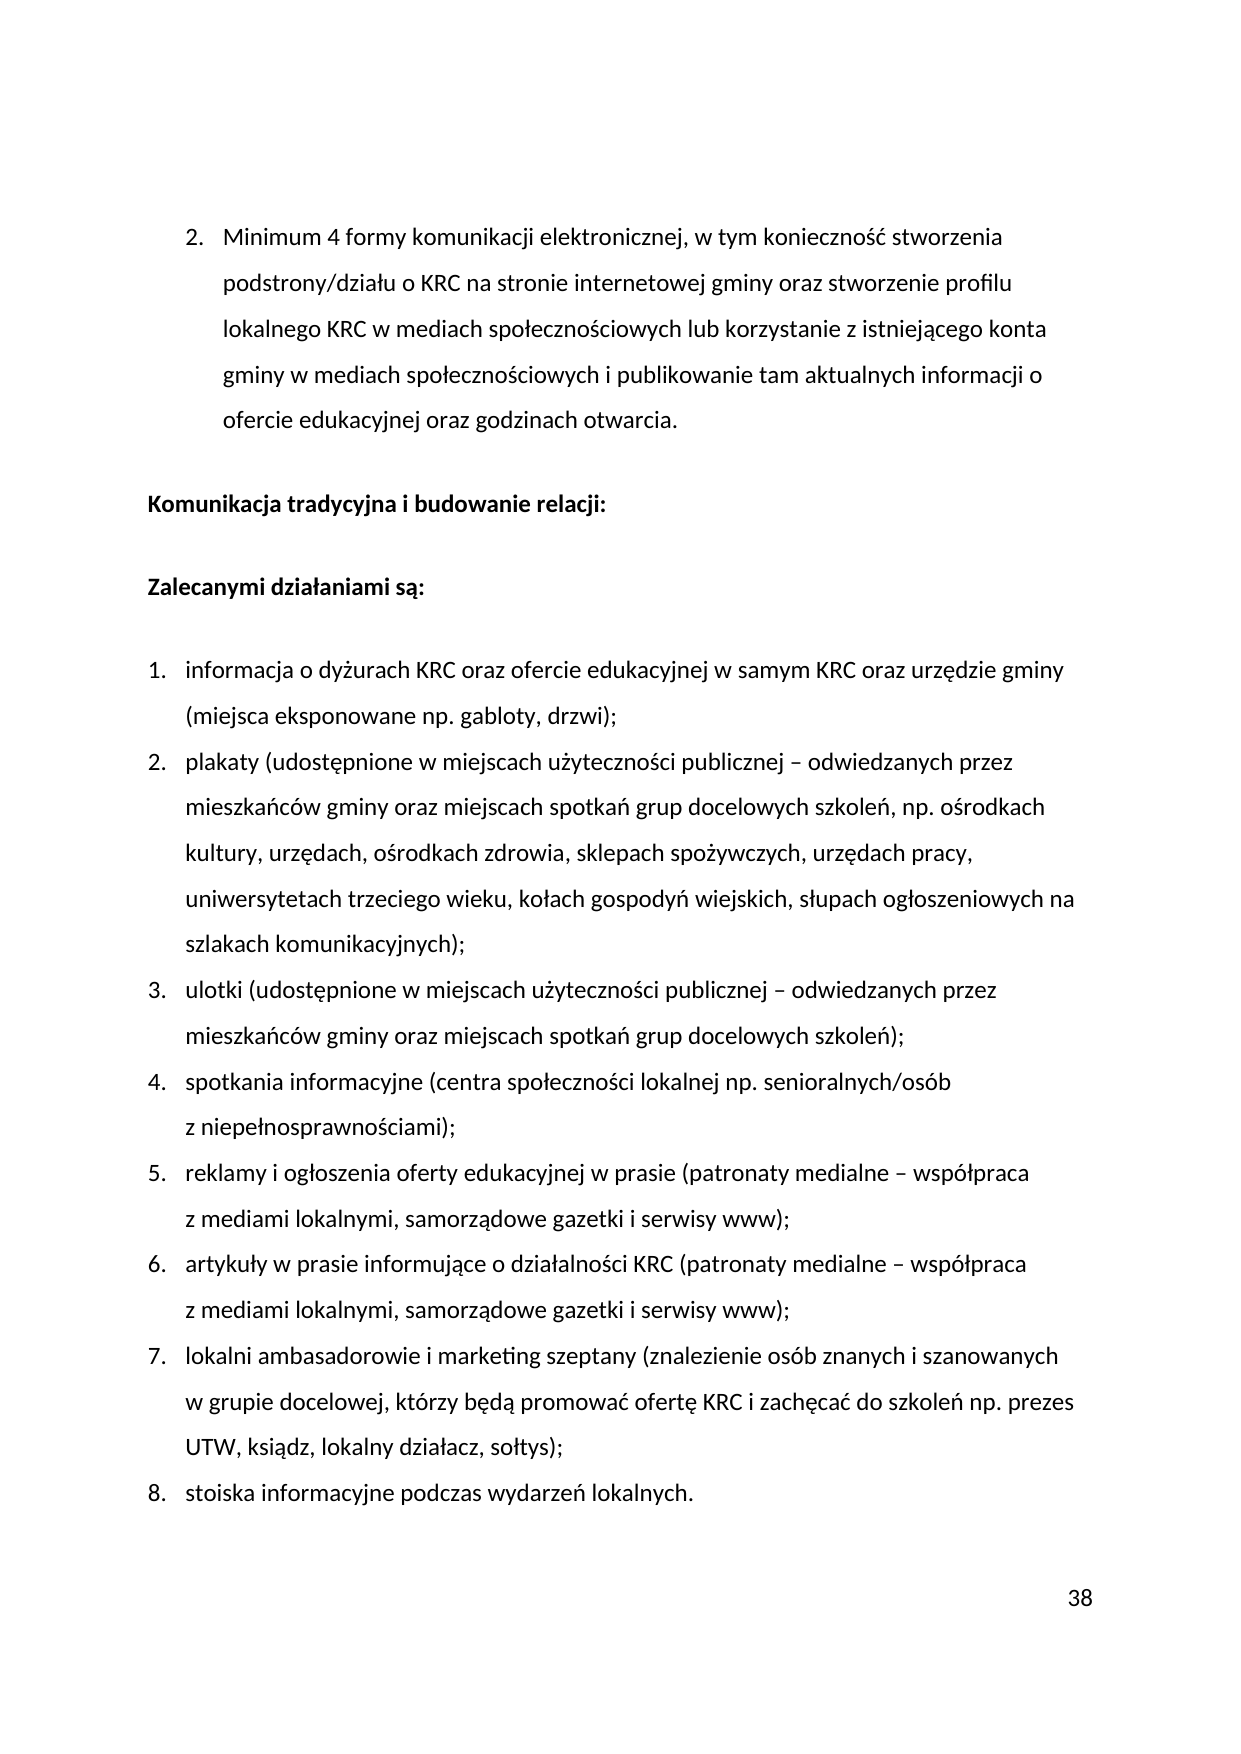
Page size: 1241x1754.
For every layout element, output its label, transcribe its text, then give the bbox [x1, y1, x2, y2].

list spotkania informacyjne (centra społeczności lokalnej np. senioralnych/osób z niepełnosprawnościami); [148, 1066, 1093, 1142]
list Minimum 4 formy komunikacji elektronicznej, w tym konieczność stworzenia podstrony/działu o KRC na stronie internetowej gminy oraz stworzenie profilu lokalnego KRC w mediach społecznościowych lub korzystanie z istniejącego konta gminy w mediach społecznościowych i publikowanie tam aktualnych informacji o ofercie edukacyjnej oraz godzinach otwarcia. [185, 222, 1093, 435]
list artykuły w prasie informujące o działalności KRC (patronaty medialne – współpraca z mediami lokalnymi, samorządowe gazetki i serwisy www); [148, 1249, 1093, 1325]
list plakaty (udostępnione w miejscach użyteczności publicznej – odwiedzanych przez mieszkańców gminy oraz miejscach spotkań grup docelowych szkoleń, np. ośrodkach kultury, urzędach, ośrodkach zdrowia, sklepach spożywczych, urzędach pracy, uniwersytetach trzeciego wieku, kołach gospodyń wiejskich, słupach ogłoszeniowych na szlakach komunikacyjnych); [148, 746, 1093, 959]
text Zalecanymi działaniami są: [148, 571, 1093, 601]
list ulotki (udostępnione w miejscach użyteczności publicznej – odwiedzanych przez mieszkańców gminy oraz miejscach spotkań grup docelowych szkoleń); [148, 974, 1093, 1051]
list informacja o dyżurach KRC oraz ofercie edukacyjnej w samym KRC oraz urzędzie gminy (miejsca eksponowane np. gabloty, drzwi); [148, 654, 1093, 730]
list lokalni ambasadorowie i marketing szeptany (znalezienie osób znanych i szanowanych w grupie docelowej, którzy będą promować ofertę KRC i zachęcać do szkoleń np. prezes UTW, ksiądz, lokalny działacz, sołtys); [148, 1340, 1093, 1462]
text Komunikacja tradycyjna i budowanie relacji: [148, 488, 1093, 518]
list reklamy i ogłoszenia oferty edukacyjnej w prasie (patronaty medialne – współpraca z mediami lokalnymi, samorządowe gazetki i serwisy www); [148, 1157, 1093, 1233]
list stoiska informacyjne podczas wydarzeń lokalnych. [148, 1477, 1093, 1508]
